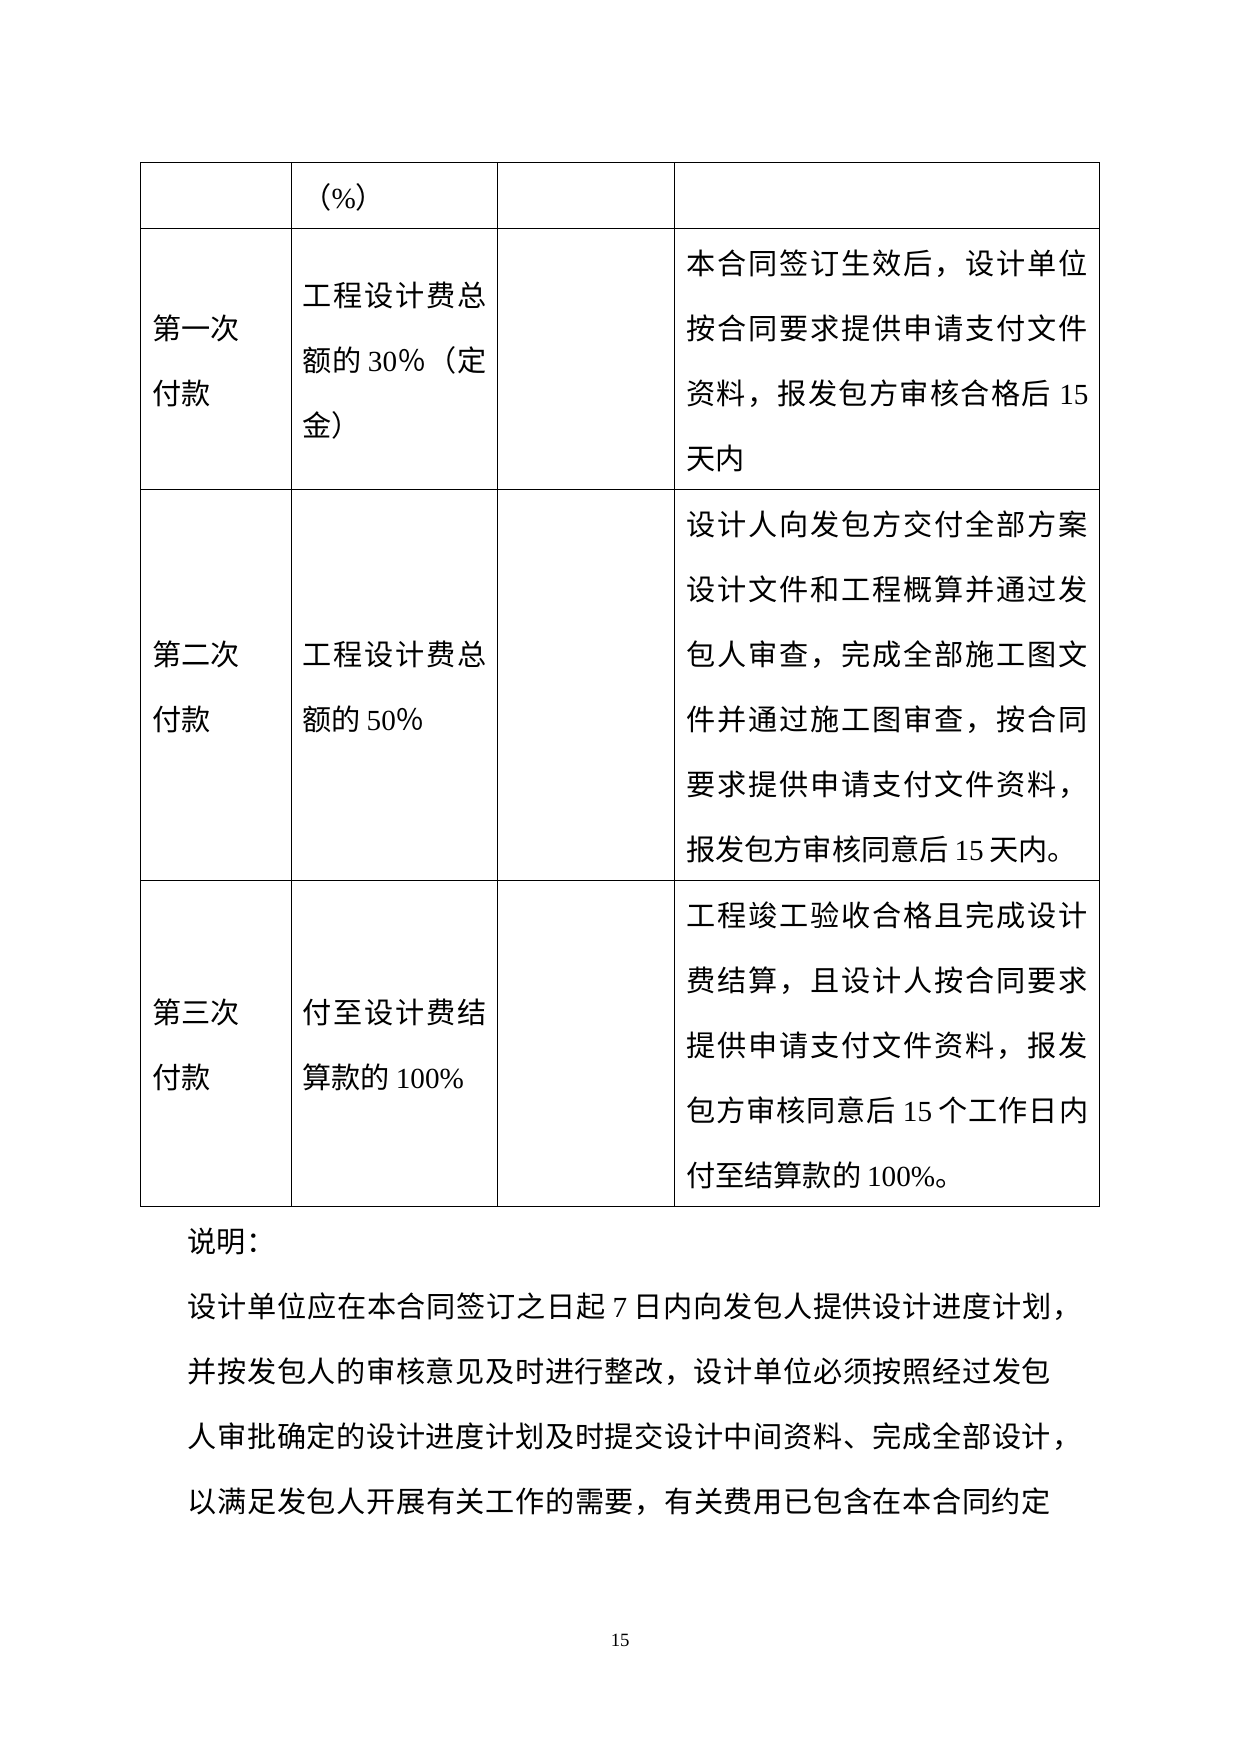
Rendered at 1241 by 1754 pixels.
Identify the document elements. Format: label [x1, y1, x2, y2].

table_cell [141, 229, 291, 489]
table_header [141, 163, 291, 228]
table_header [498, 163, 674, 228]
table_cell [292, 229, 497, 489]
table_cell [498, 229, 674, 489]
table_cell [675, 881, 1099, 1206]
table_cell [141, 490, 291, 880]
table_cell [292, 881, 497, 1206]
table_cell [292, 490, 497, 880]
table_cell [498, 881, 674, 1206]
table_cell [141, 881, 291, 1206]
table_header [675, 163, 1099, 228]
table_header [292, 163, 497, 228]
table_cell [498, 490, 674, 880]
table_cell [675, 490, 1099, 880]
table_cell [675, 229, 1099, 489]
